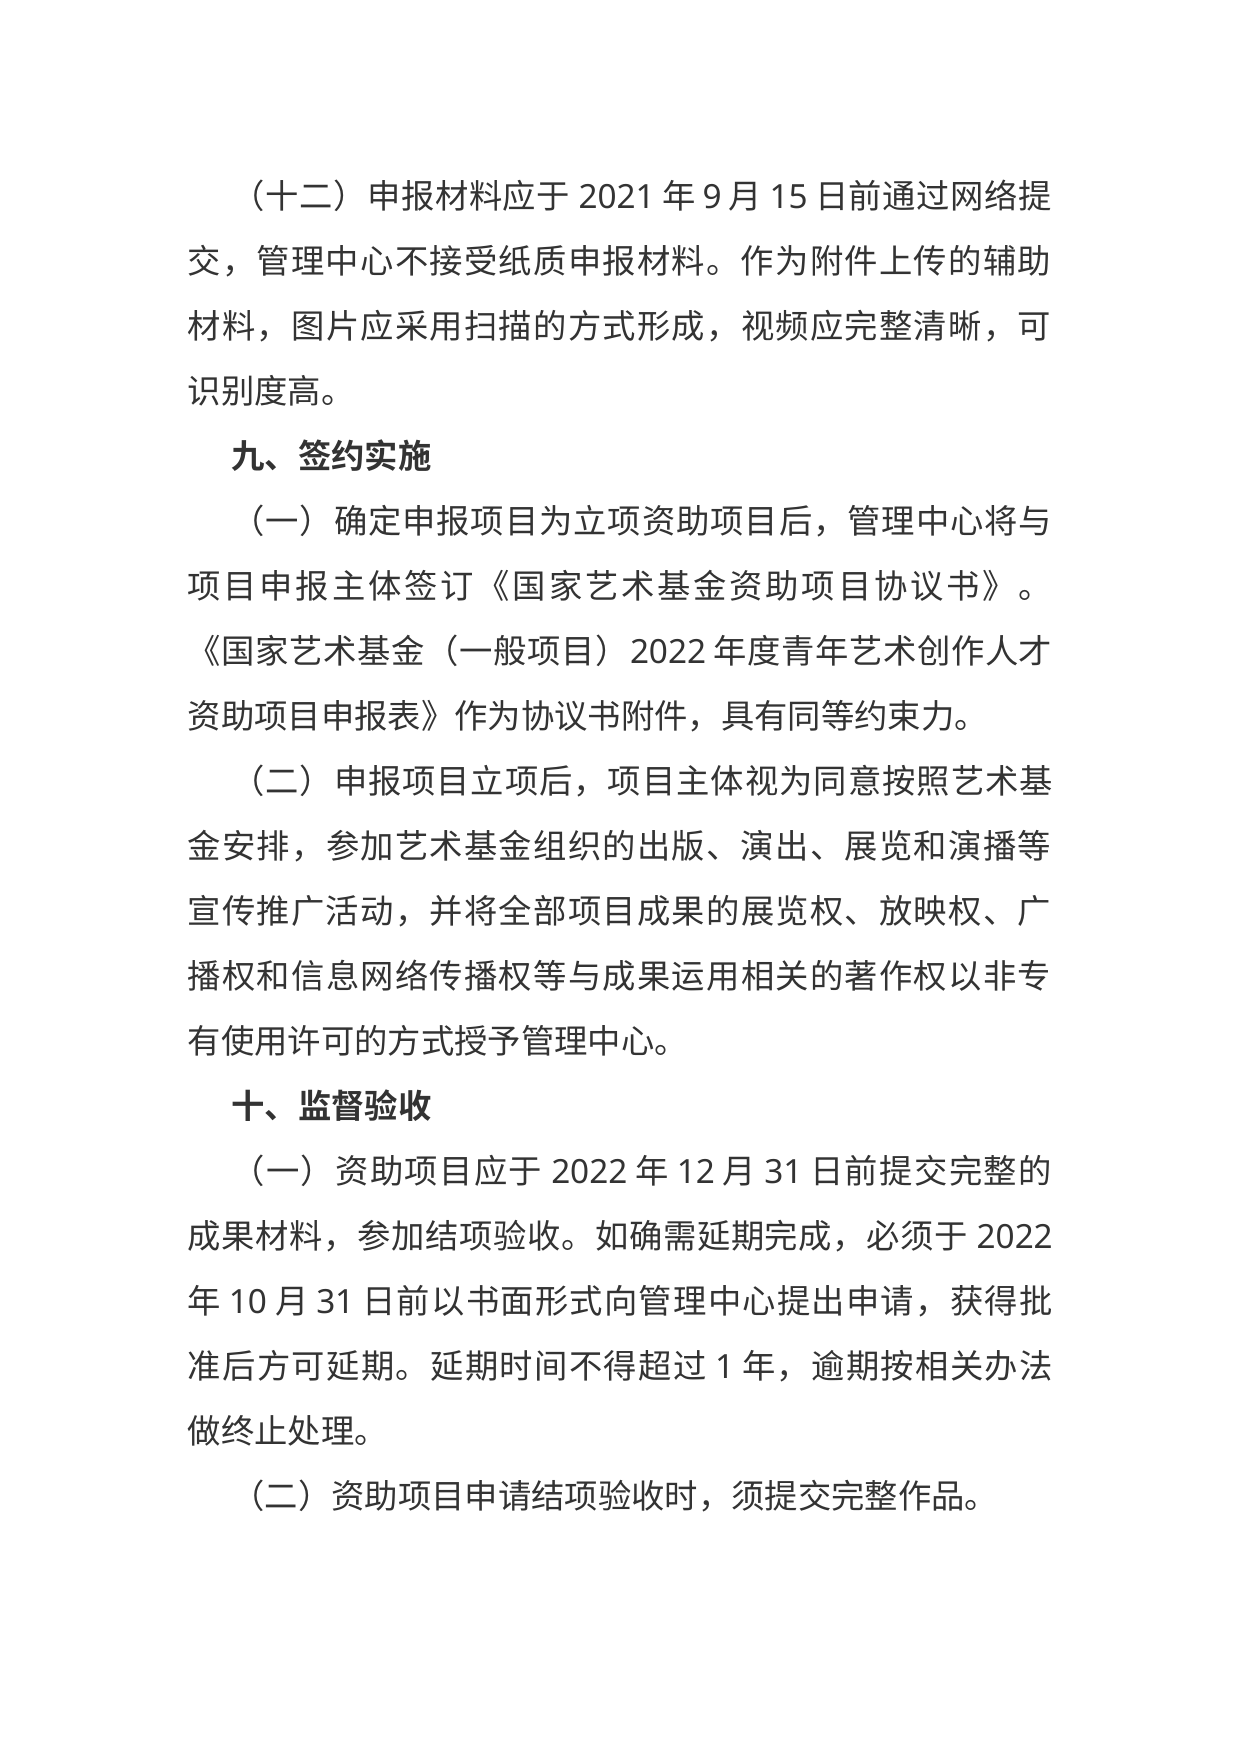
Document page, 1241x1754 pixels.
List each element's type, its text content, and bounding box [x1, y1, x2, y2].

text 九、签约实施 [187, 422, 1053, 487]
text （一）确定申报项目为立项资助项目后，管理中心将与项目申报主体签订《国家艺术基金资助项目协议书》。《国家艺术基金（一般项目）2022年度青年艺术创作人才资助项目申报表》作为协议书附件，具有同等约束力。 [187, 487, 1053, 747]
text （一）资助项目应于2022年12月31日前提交完整的成果材料，参加结项验收。如确需延期完成，必须于2022年10月31日前以书面形式向管理中心提出申请，获得批准后方可延期。延期时间不得超过1年，逾期按相关办法做终止处理。 [187, 1137, 1053, 1462]
text 十、监督验收 [187, 1072, 1053, 1137]
text （二）资助项目申请结项验收时，须提交完整作品。 [187, 1462, 1053, 1527]
text （十二）申报材料应于2021年9月15日前通过网络提交，管理中心不接受纸质申报材料。作为附件上传的辅助材料，图片应采用扫描的方式形成，视频应完整清晰，可识别度高。 [187, 162, 1053, 422]
text （二）申报项目立项后，项目主体视为同意按照艺术基金安排，参加艺术基金组织的出版、演出、展览和演播等宣传推广活动，并将全部项目成果的展览权、放映权、广播权和信息网络传播权等与成果运用相关的著作权以非专有使用许可的方式授予管理中心。 [187, 747, 1053, 1072]
